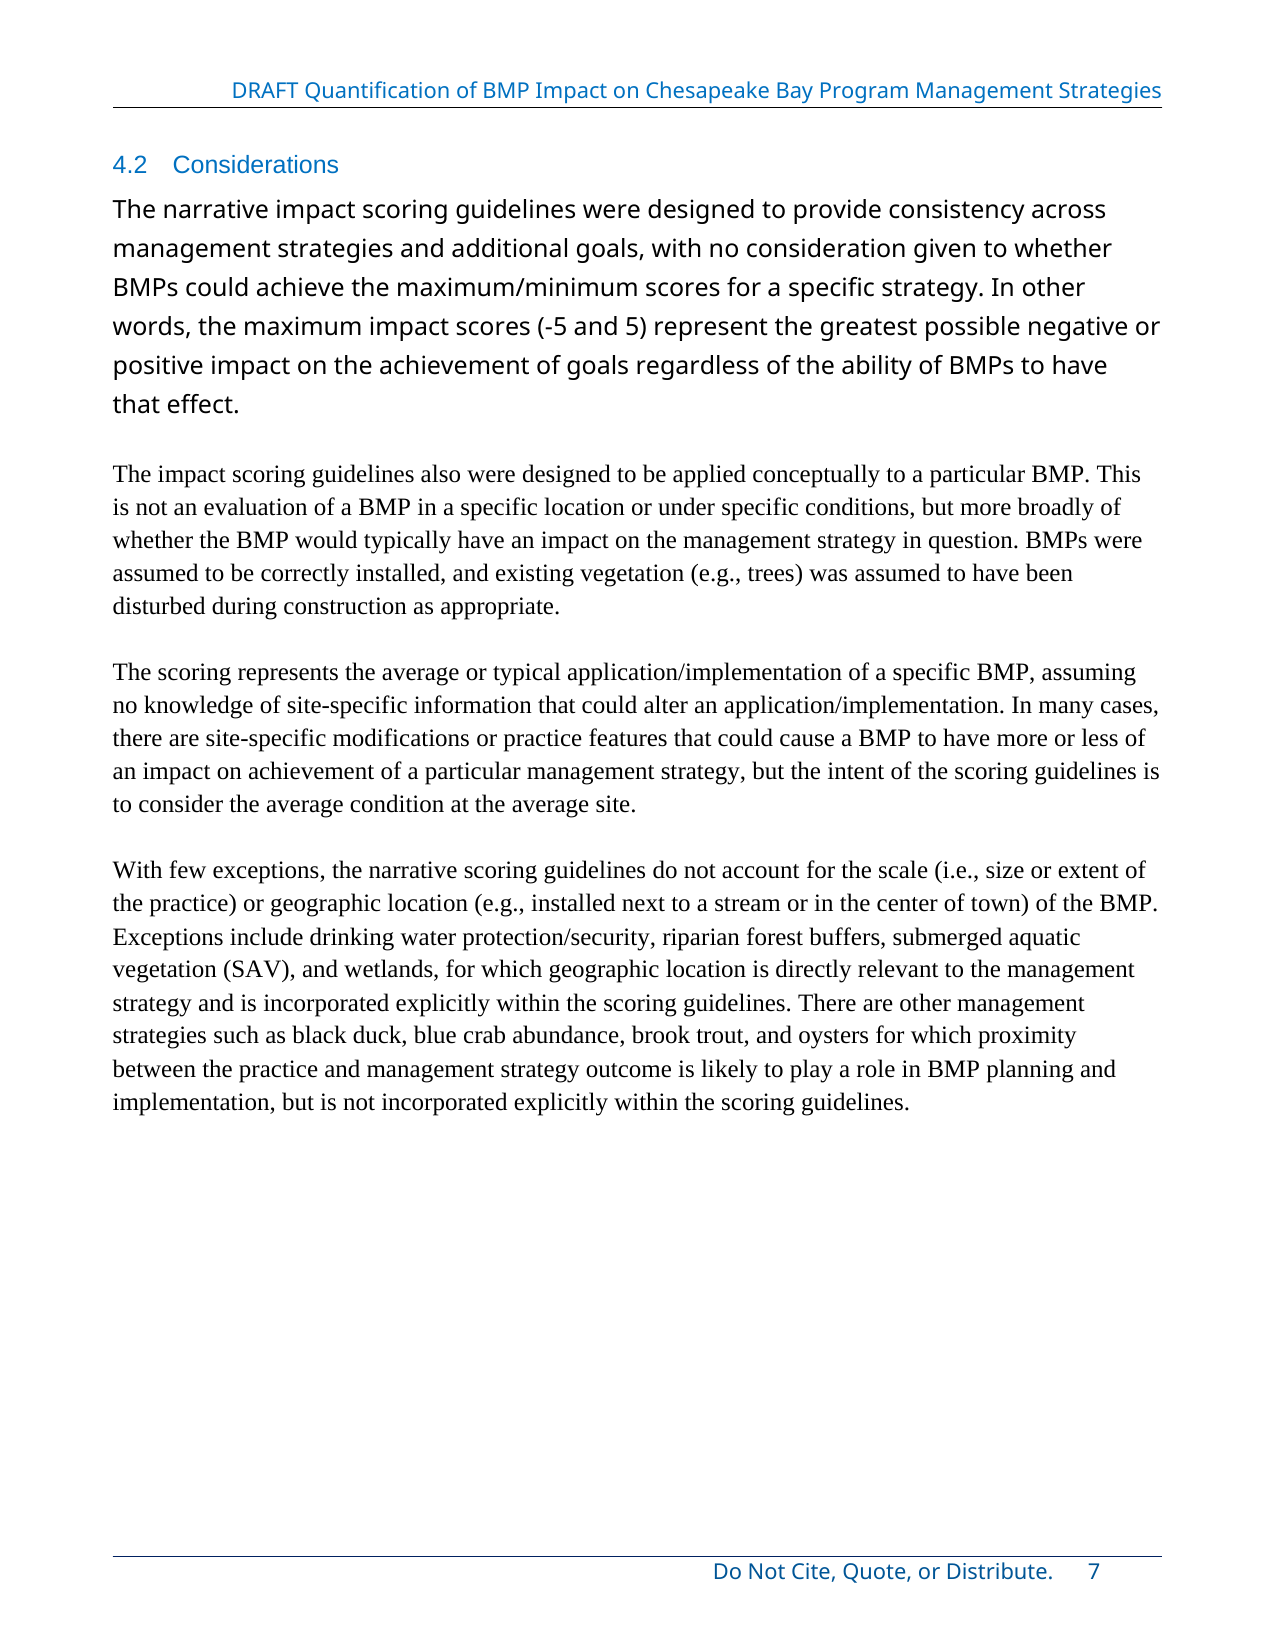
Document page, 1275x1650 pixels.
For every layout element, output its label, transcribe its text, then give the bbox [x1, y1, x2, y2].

text The narrative impact scoring guidelines were designed to provide consistency across management strategies and additional goals, with no consideration given to whether BMPs could achieve the maximum/minimum scores for a specific strategy. In other words, the maximum impact scores (-5 and 5) represent the greatest possible negative or positive impact on the achievement of goals regardless of the ability of BMPs to have that effect. [112, 191, 1162, 421]
text The scoring represents the average or typical application/implementation of a specific BMP, assuming no knowledge of site-specific information that could alter an application/implementation. In many cases, there are site-specific modifications or practice features that could cause a BMP to have more or less of an impact on achievement of a particular management strategy, but the intent of the scoring guidelines is to consider the average condition at the average site. [112, 657, 1162, 818]
subtitle Considerations [112, 150, 1162, 179]
text With few exceptions, the narrative scoring guidelines do not account for the scale (i.e., size or extent of the practice) or geographic location (e.g., installed next to a stream or in the center of town) of the BMP. Exceptions include drinking water protection/security, riparian forest buffers, submerged aquatic vegetation (SAV), and wetlands, for which geographic location is directly relevant to the management strategy and is incorporated explicitly within the scoring guidelines. There are other management strategies such as black duck, blue crab abundance, brook trout, and oysters for which proximity between the practice and management strategy outcome is likely to play a role in BMP planning and implementation, but is not incorporated explicitly within the scoring guidelines. [112, 856, 1162, 1115]
text The impact scoring guidelines also were designed to be applied conceptually to a particular BMP. This is not an evaluation of a BMP in a specific location or under specific conditions, but more broadly of whether the BMP would typically have an impact on the management strategy in question. BMPs were assumed to be correctly installed, and existing vegetation (e.g., trees) was assumed to have been disturbed during construction as appropriate. [112, 459, 1162, 620]
